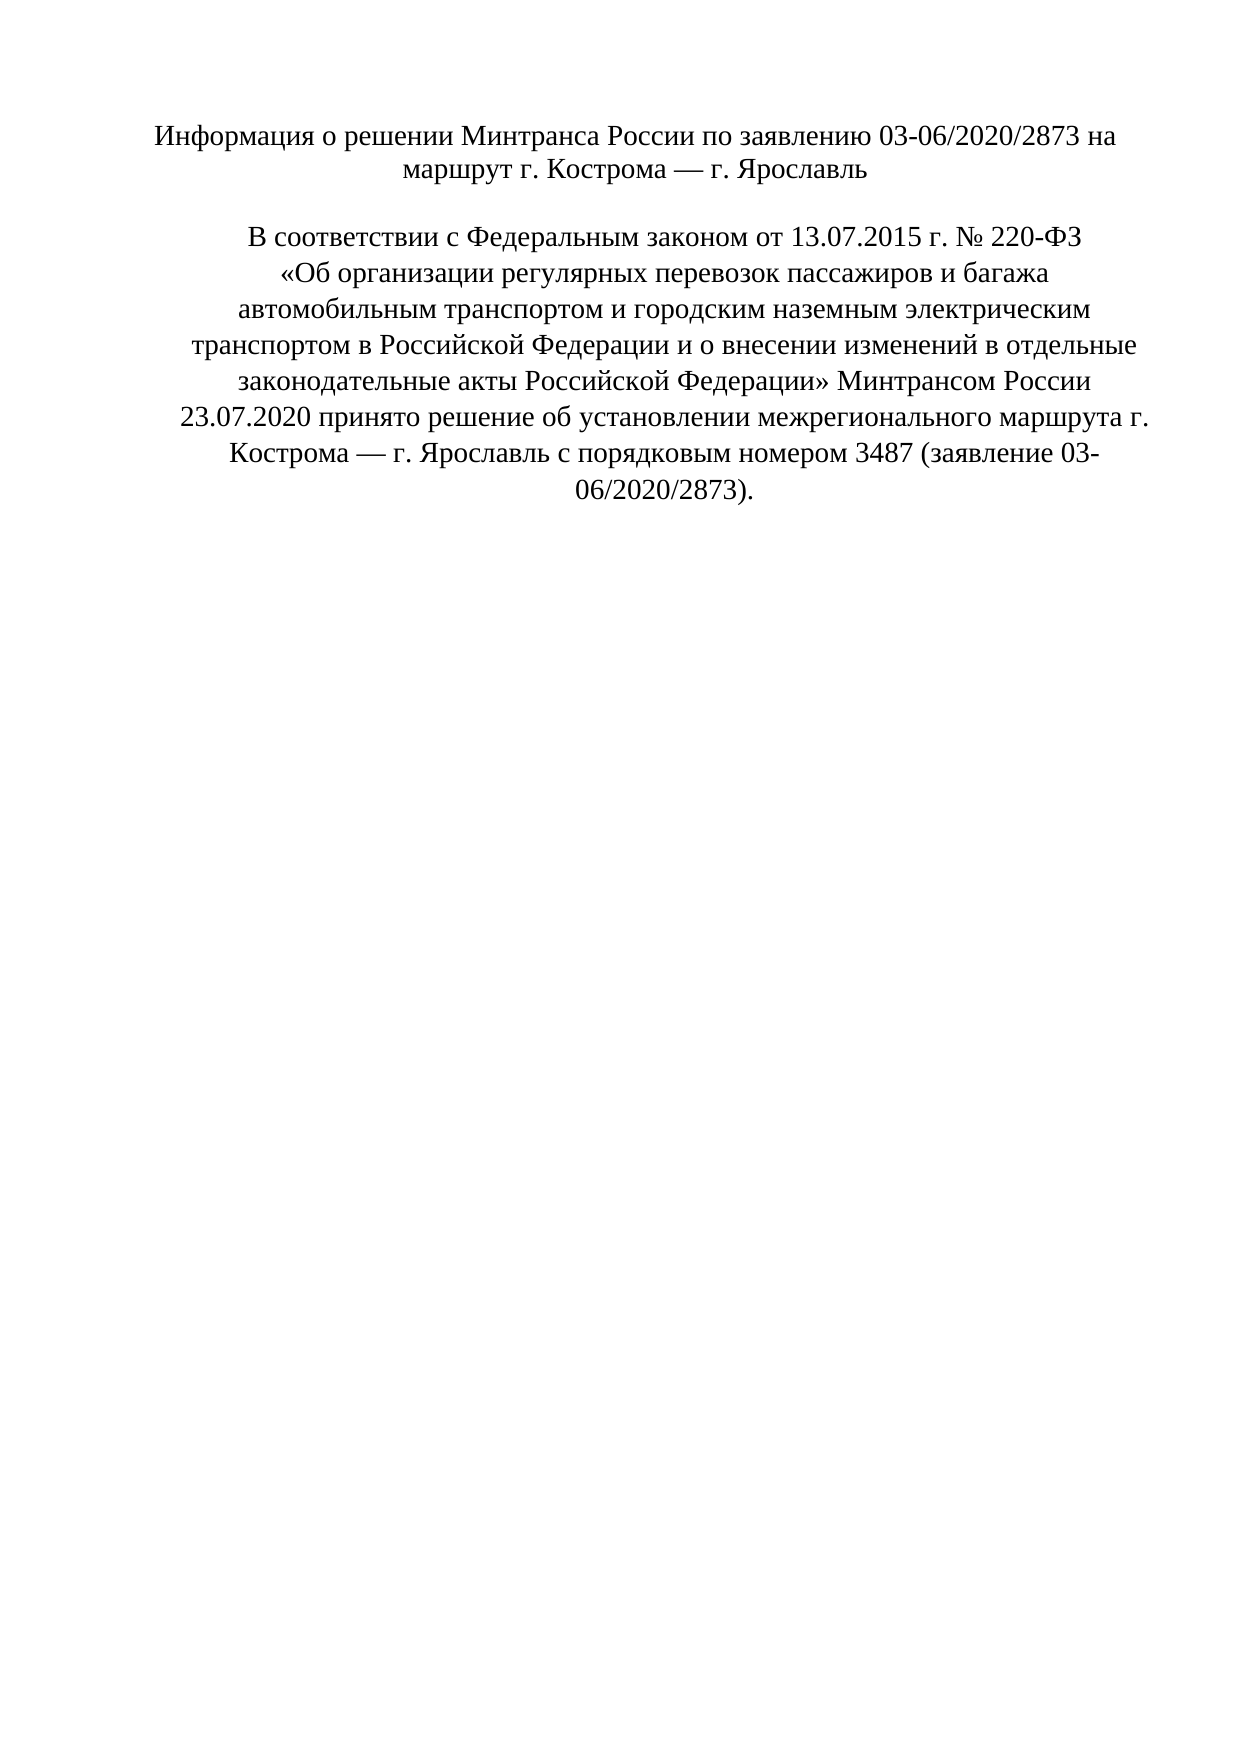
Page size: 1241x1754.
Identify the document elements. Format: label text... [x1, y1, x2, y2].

text Информация о решении Минтранса России по заявлению 03-06/2020/2873 на маршрут г. Кострома — г. Ярославль [118, 118, 1152, 185]
text В соответствии с Федеральным законом от 13.07.2015 г. № 220-ФЗ «Об организации регулярных перевозок пассажиров и багажа автомобильным транспортом и городским наземным электрическим транспортом в Российской Федерации и о внесении изменений в отдельные законодательные акты Российской Федерации» Минтрансом России 23.07.2020 принято решение об установлении межрегионального маршрута г. Кострома — г. Ярославль с порядковым номером 3487 (заявление 03-06/2020/2873). [177, 219, 1152, 505]
